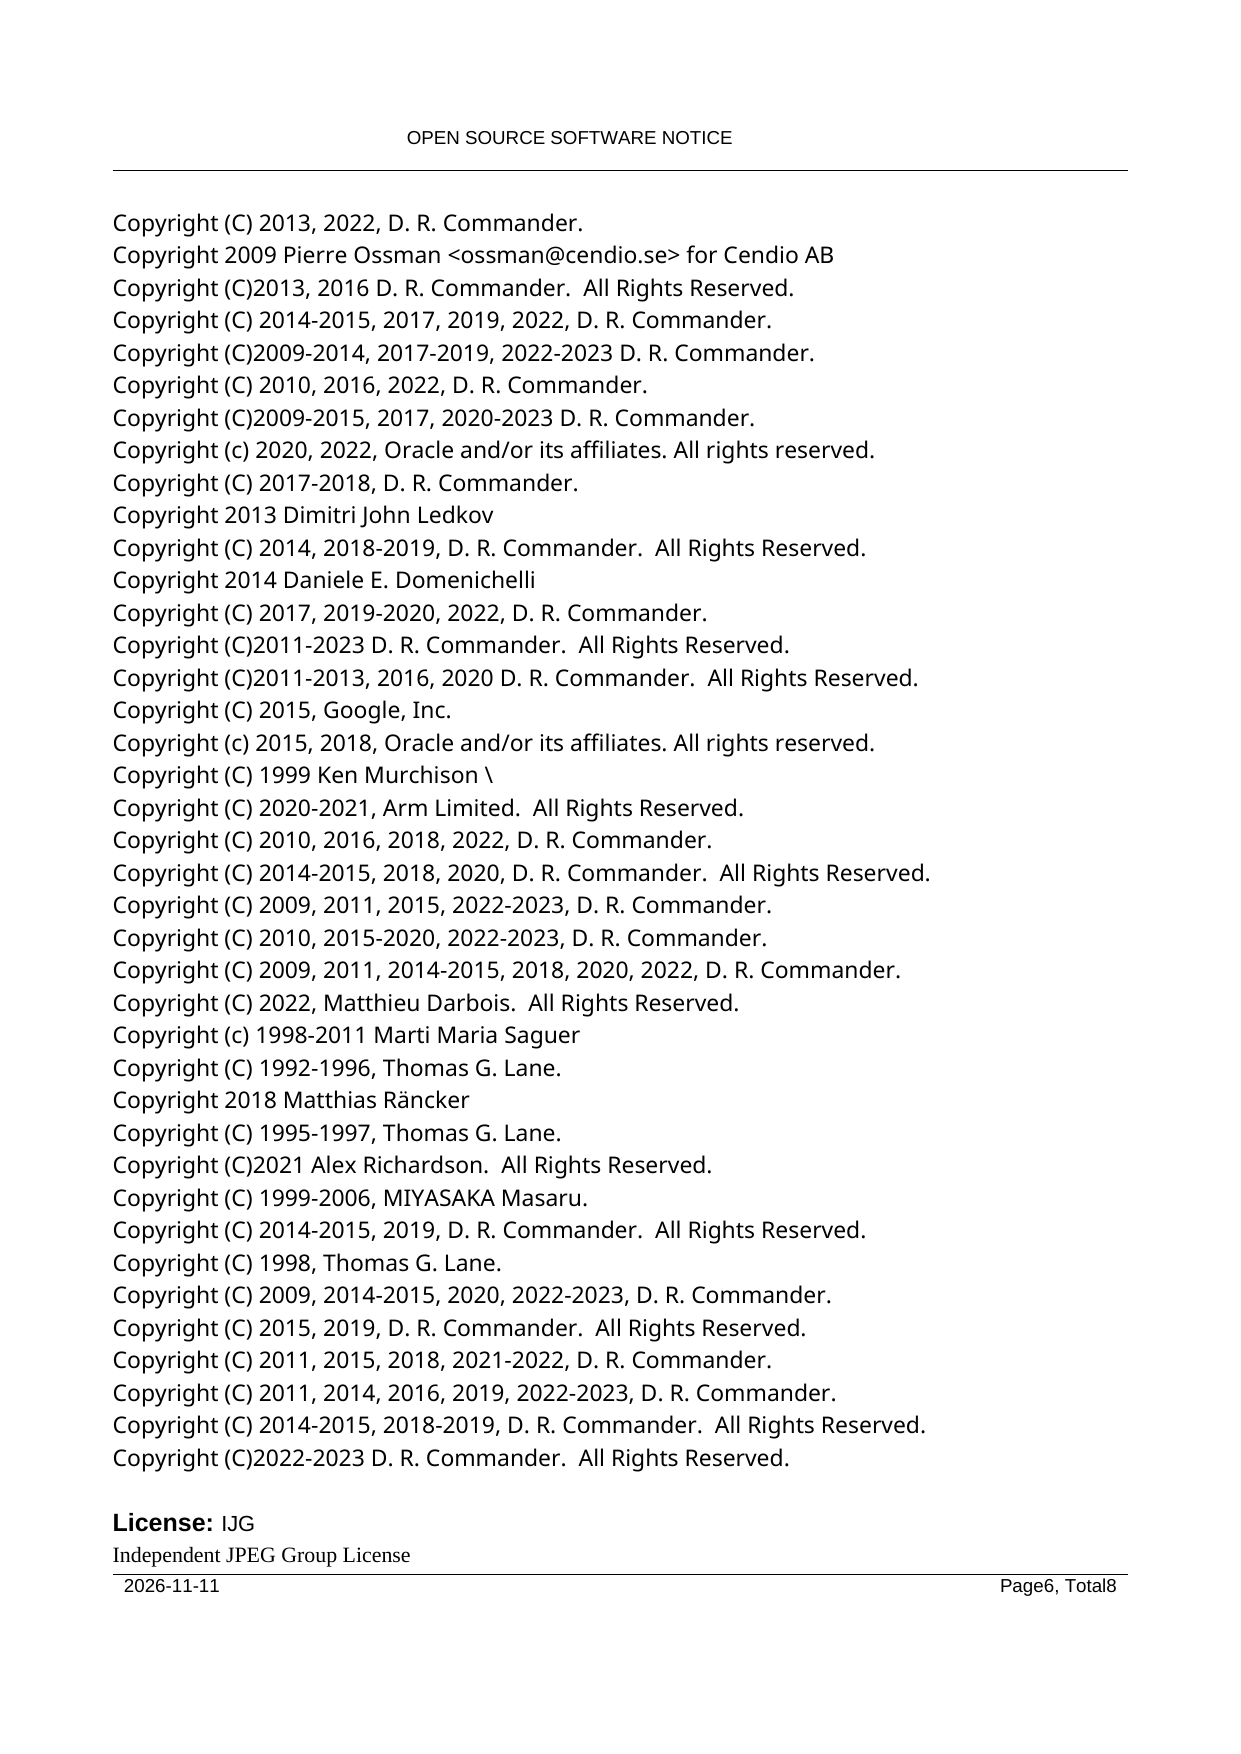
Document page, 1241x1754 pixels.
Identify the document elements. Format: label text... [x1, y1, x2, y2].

text License: IJG [112, 1506, 1128, 1539]
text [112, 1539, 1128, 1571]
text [112, 206, 1128, 1506]
